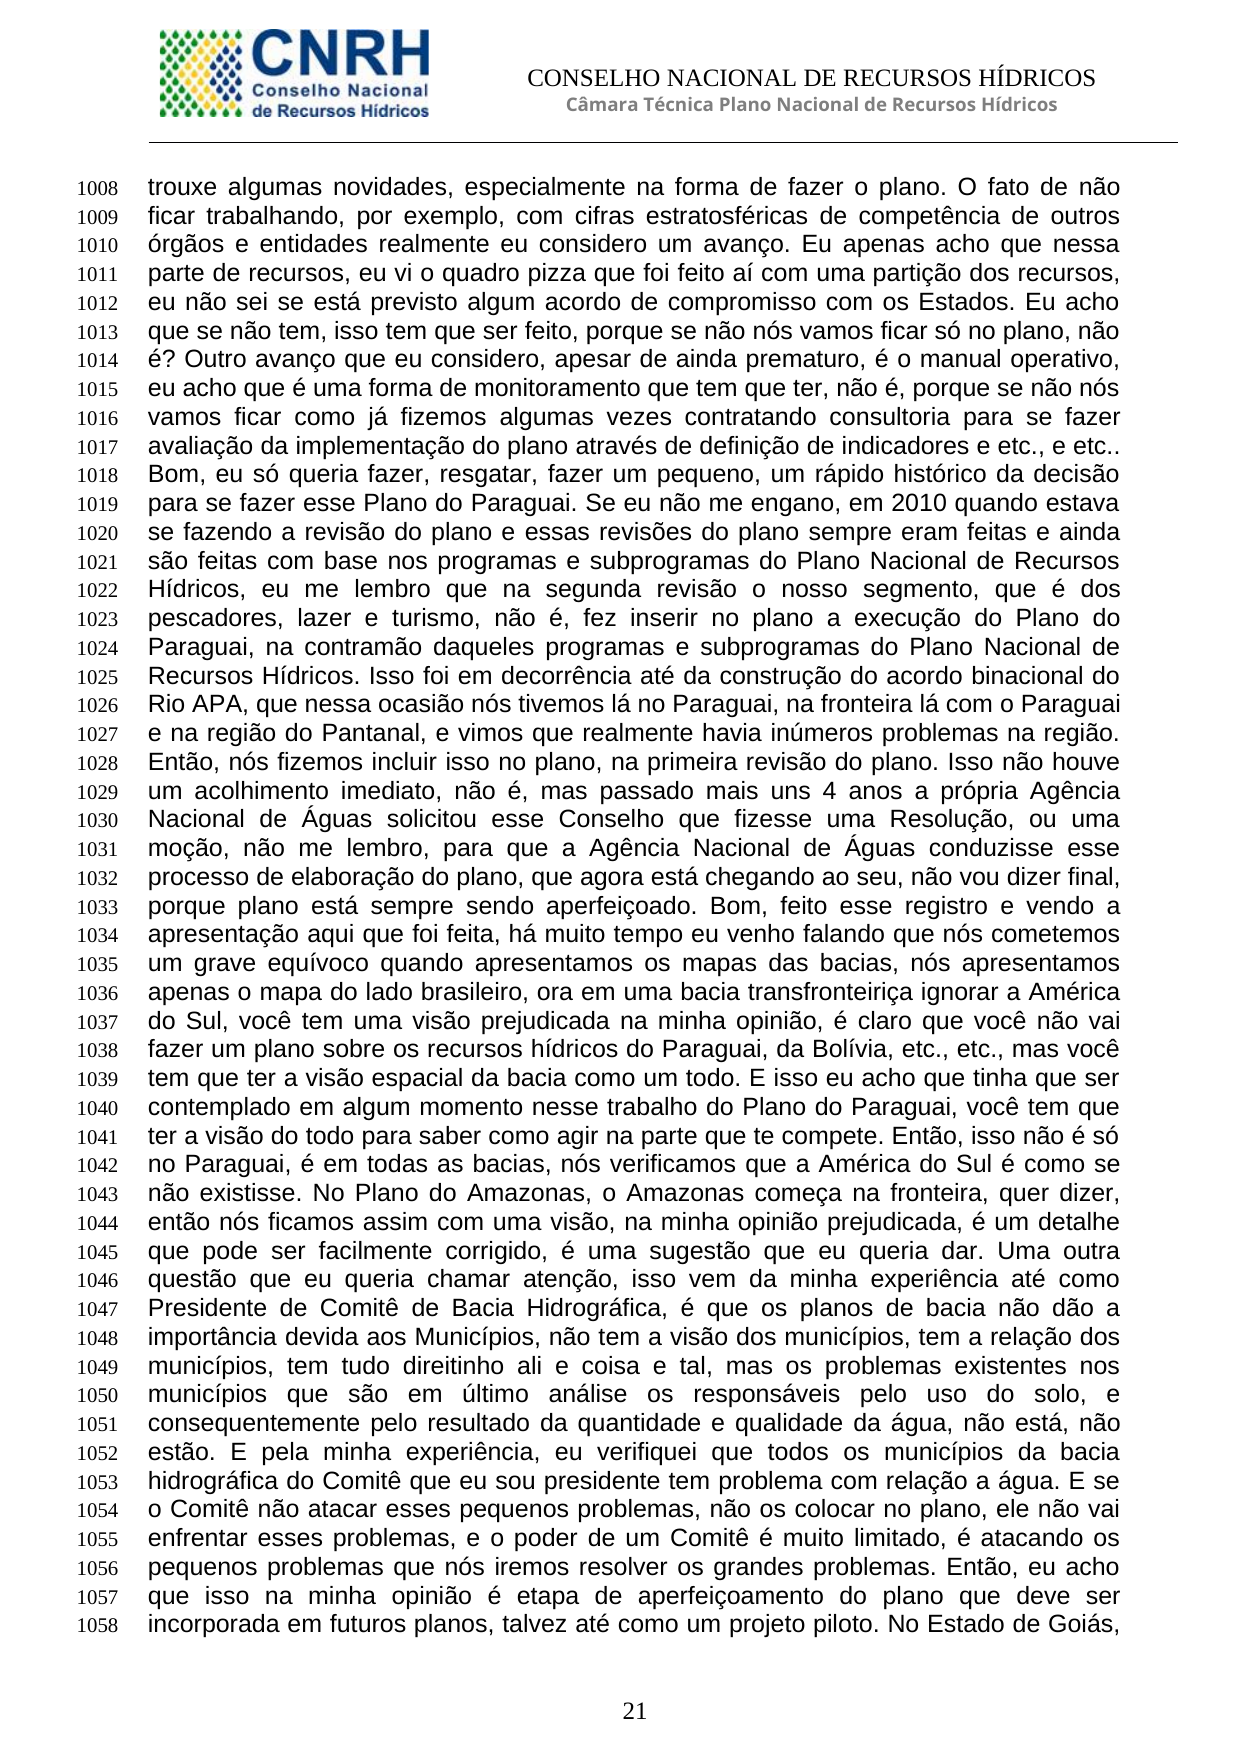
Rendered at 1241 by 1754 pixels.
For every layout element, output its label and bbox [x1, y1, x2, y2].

picture [159, 29, 429, 117]
text [148, 172, 1122, 1638]
